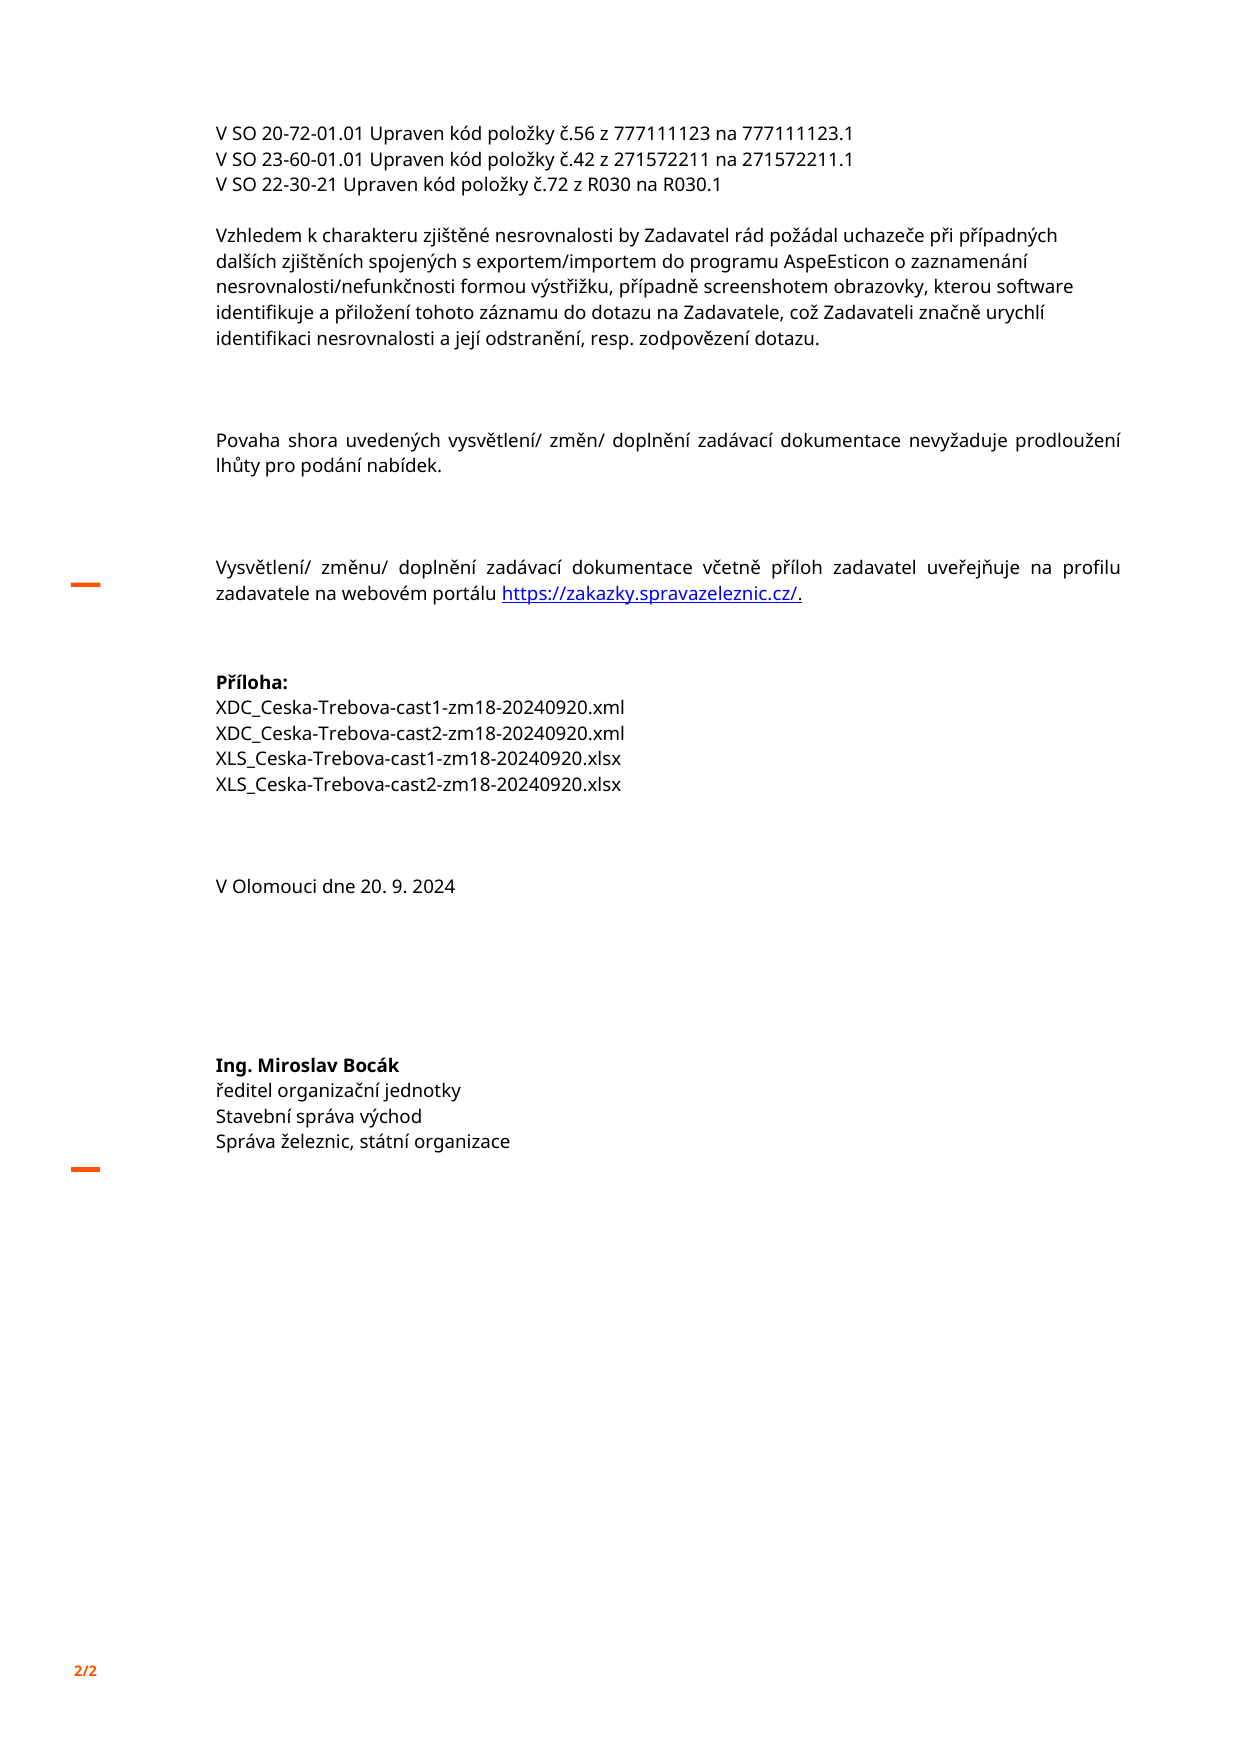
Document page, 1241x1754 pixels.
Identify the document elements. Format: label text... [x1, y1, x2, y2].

text Správa železnic, státní organizace [216, 1128, 1122, 1154]
text XLS_Ceska-Trebova-cast1-zm18-20240920.xlsx [216, 746, 1122, 771]
text Ing. Miroslav Bocák [216, 1052, 1122, 1077]
text Vzhledem k charakteru zjištěné nesrovnalosti by Zadavatel rád požádal uchazeče při případných dalších zjištěních spojených s exportem/importem do programu AspeEsticon o zaznamenání nesrovnalosti/nefunkčnosti formou výstřižku, případně screenshotem obrazovky, kterou software identifikuje a přiložení tohoto záznamu do dotazu na Zadavatele, což Zadavateli značně urychlí identifikaci nesrovnalosti a její odstranění, resp. zodpovězení dotazu. [216, 223, 1122, 350]
text V Olomouci dne 20. 9. 2024 [216, 873, 1122, 899]
list Povaha shora uvedených vysvětlení/ změn/ doplnění zadávací dokumentace nevyžaduje prodloužení lhůty pro podání nabídek. [216, 427, 1122, 478]
text V SO 20-72-01.01 Upraven kód položky č.56 z 777111123 na 777111123.1 [216, 121, 1122, 146]
text V SO 22-30-21 Upraven kód položky č.72 z R030 na R030.1 [216, 172, 1122, 197]
text Příloha: [216, 669, 1122, 694]
text XDC_Ceska-Trebova-cast1-zm18-20240920.xml [216, 694, 1122, 720]
text XLS_Ceska-Trebova-cast2-zm18-20240920.xlsx [216, 771, 1122, 797]
text Stavební správa východ [216, 1103, 1122, 1128]
text Vysvětlení/ změnu/ doplnění zadávací dokumentace včetně příloh zadavatel uveřejňuje na profilu zadavatele na webovém portálu https://zakazky.spravazeleznic.cz/. [216, 554, 1122, 606]
text ředitel organizační jednotky [216, 1077, 1122, 1103]
text XDC_Ceska-Trebova-cast2-zm18-20240920.xml [216, 720, 1122, 746]
text V SO 23-60-01.01 Upraven kód položky č.42 z 271572211 na 271572211.1 [216, 146, 1122, 172]
